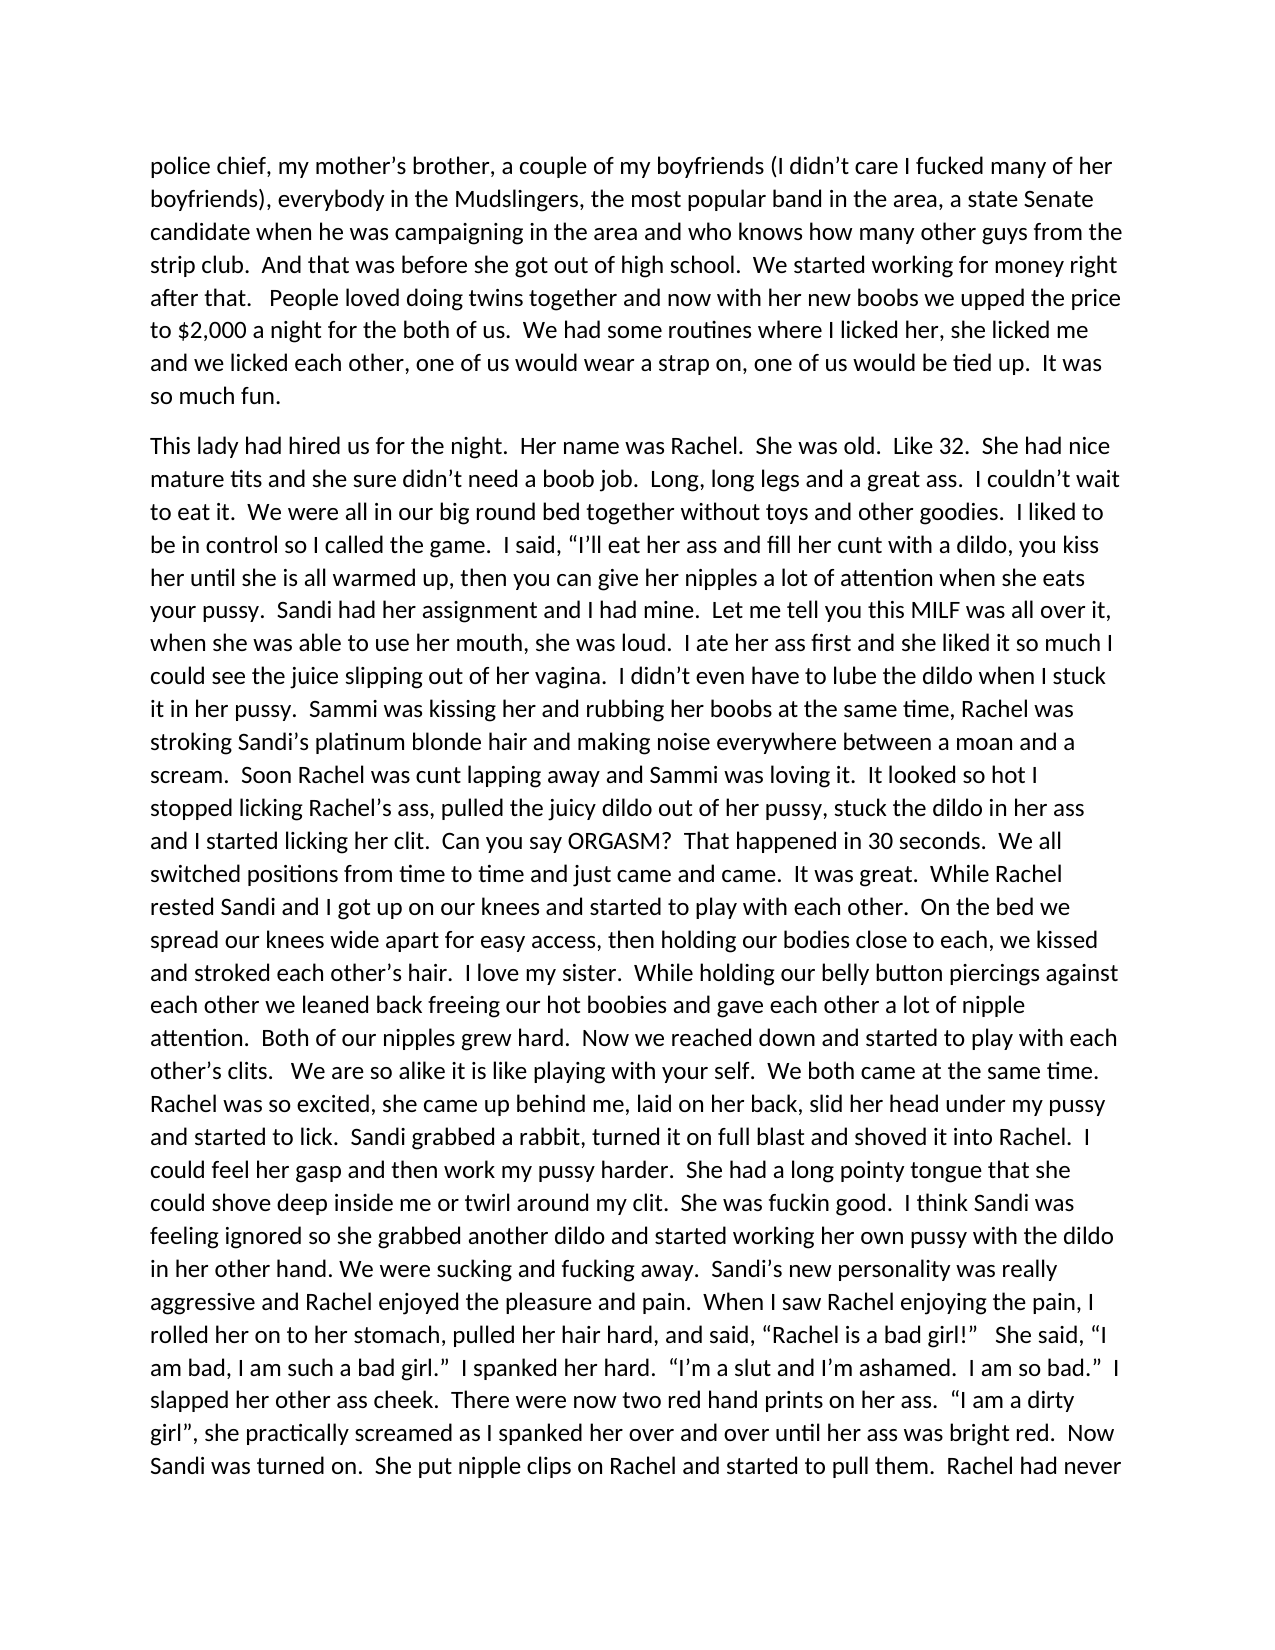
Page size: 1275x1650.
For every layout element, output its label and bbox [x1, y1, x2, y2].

text [150, 150, 1125, 411]
text [150, 430, 1125, 1481]
